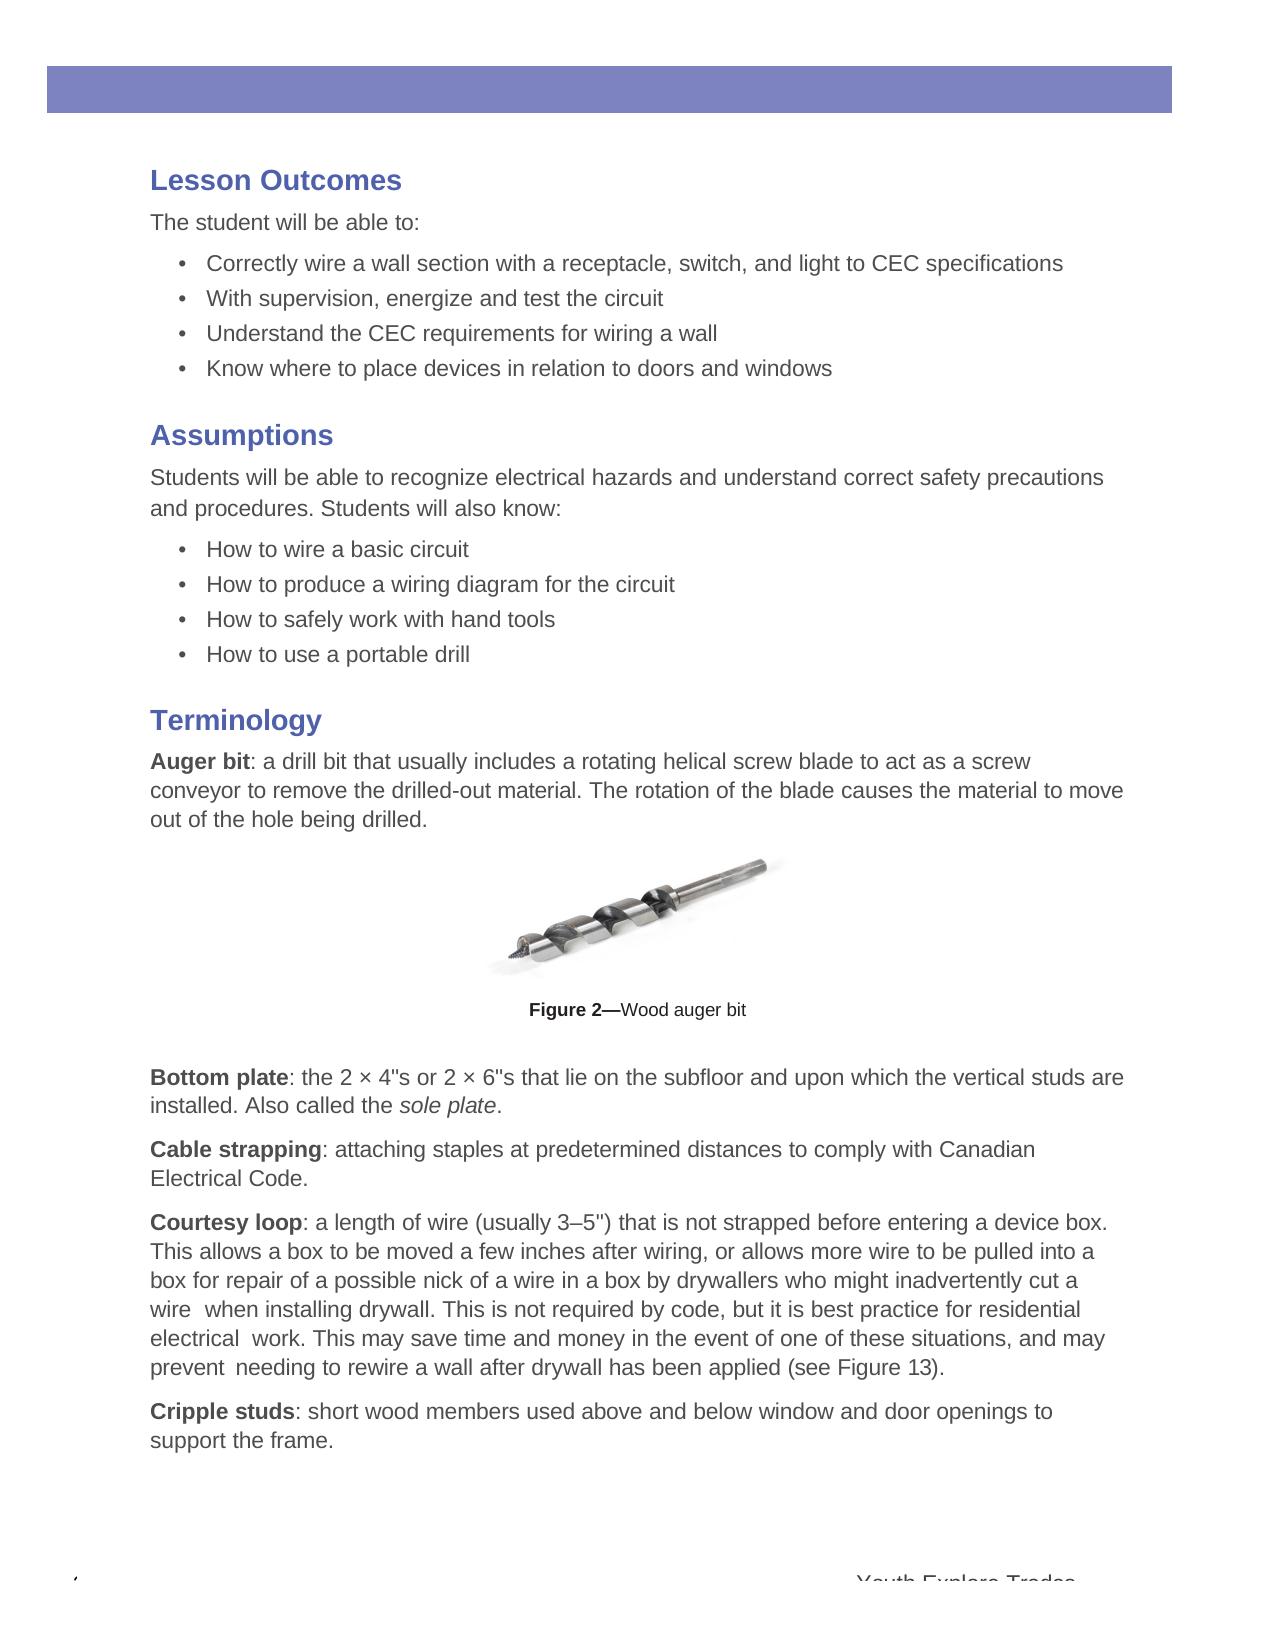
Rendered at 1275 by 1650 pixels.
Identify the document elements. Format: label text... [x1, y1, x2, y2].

subtitle Terminology [150, 703, 1183, 737]
list How to safely work with hand tools [178, 606, 1183, 632]
text Figure 2—Wood auger bit [393, 998, 881, 1020]
text Cripple studs: short wood members used above and below window and door openings to support the frame. [150, 1398, 1065, 1453]
text Courtesy loop: a length of wire (usually 3–5") that is not strapped before entering a device box. This allows a box to be moved a few inches after wiring, or allows more wire to be pulled into a box for repair of a possible nick of a wire in a box by drywallers who might inadvertently cut a wire when installing drywall. This is not required by code, but it is best practice for residential electrical work. This may save time and money in the event of one of these situations, and may prevent needing to rewire a wall after drywall has been applied (see Figure 13). [150, 1209, 1119, 1380]
text Students will be able to recognize electrical hazards and understand correct safety precautions and procedures. Students will also know: [150, 464, 1124, 521]
subtitle Assumptions [150, 417, 1183, 451]
picture [483, 848, 793, 979]
list Correctly wire a wall section with a receptacle, switch, and light to CEC specifications [178, 249, 1183, 276]
list With supervision, energize and test the circuit [178, 284, 1183, 311]
text Cable strapping: attaching staples at predetermined distances to comply with Canadian Electrical Code. [150, 1136, 1065, 1192]
list Know where to place devices in relation to doors and windows [178, 354, 1183, 381]
subtitle Lesson Outcomes [150, 162, 1183, 196]
list How to use a portable drill [178, 641, 1183, 667]
text The student will be able to: [150, 209, 1183, 235]
text Auger bit: a drill bit that usually includes a rotating helical screw blade to act as a screw conveyor to remove the drilled-out material. The rotation of the blade causes the material to move out of the hole being drilled. [150, 748, 1124, 832]
text Bottom plate: the 2 × 4"s or 2 × 6"s that lie on the subfloor and upon which the vertical studs are installed. Also called the sole plate. [150, 1063, 1124, 1119]
list How to wire a basic circuit [178, 536, 1183, 562]
list How to produce a wiring diagram for the circuit [178, 571, 1183, 597]
list Understand the CEC requirements for wiring a wall [178, 319, 1183, 346]
